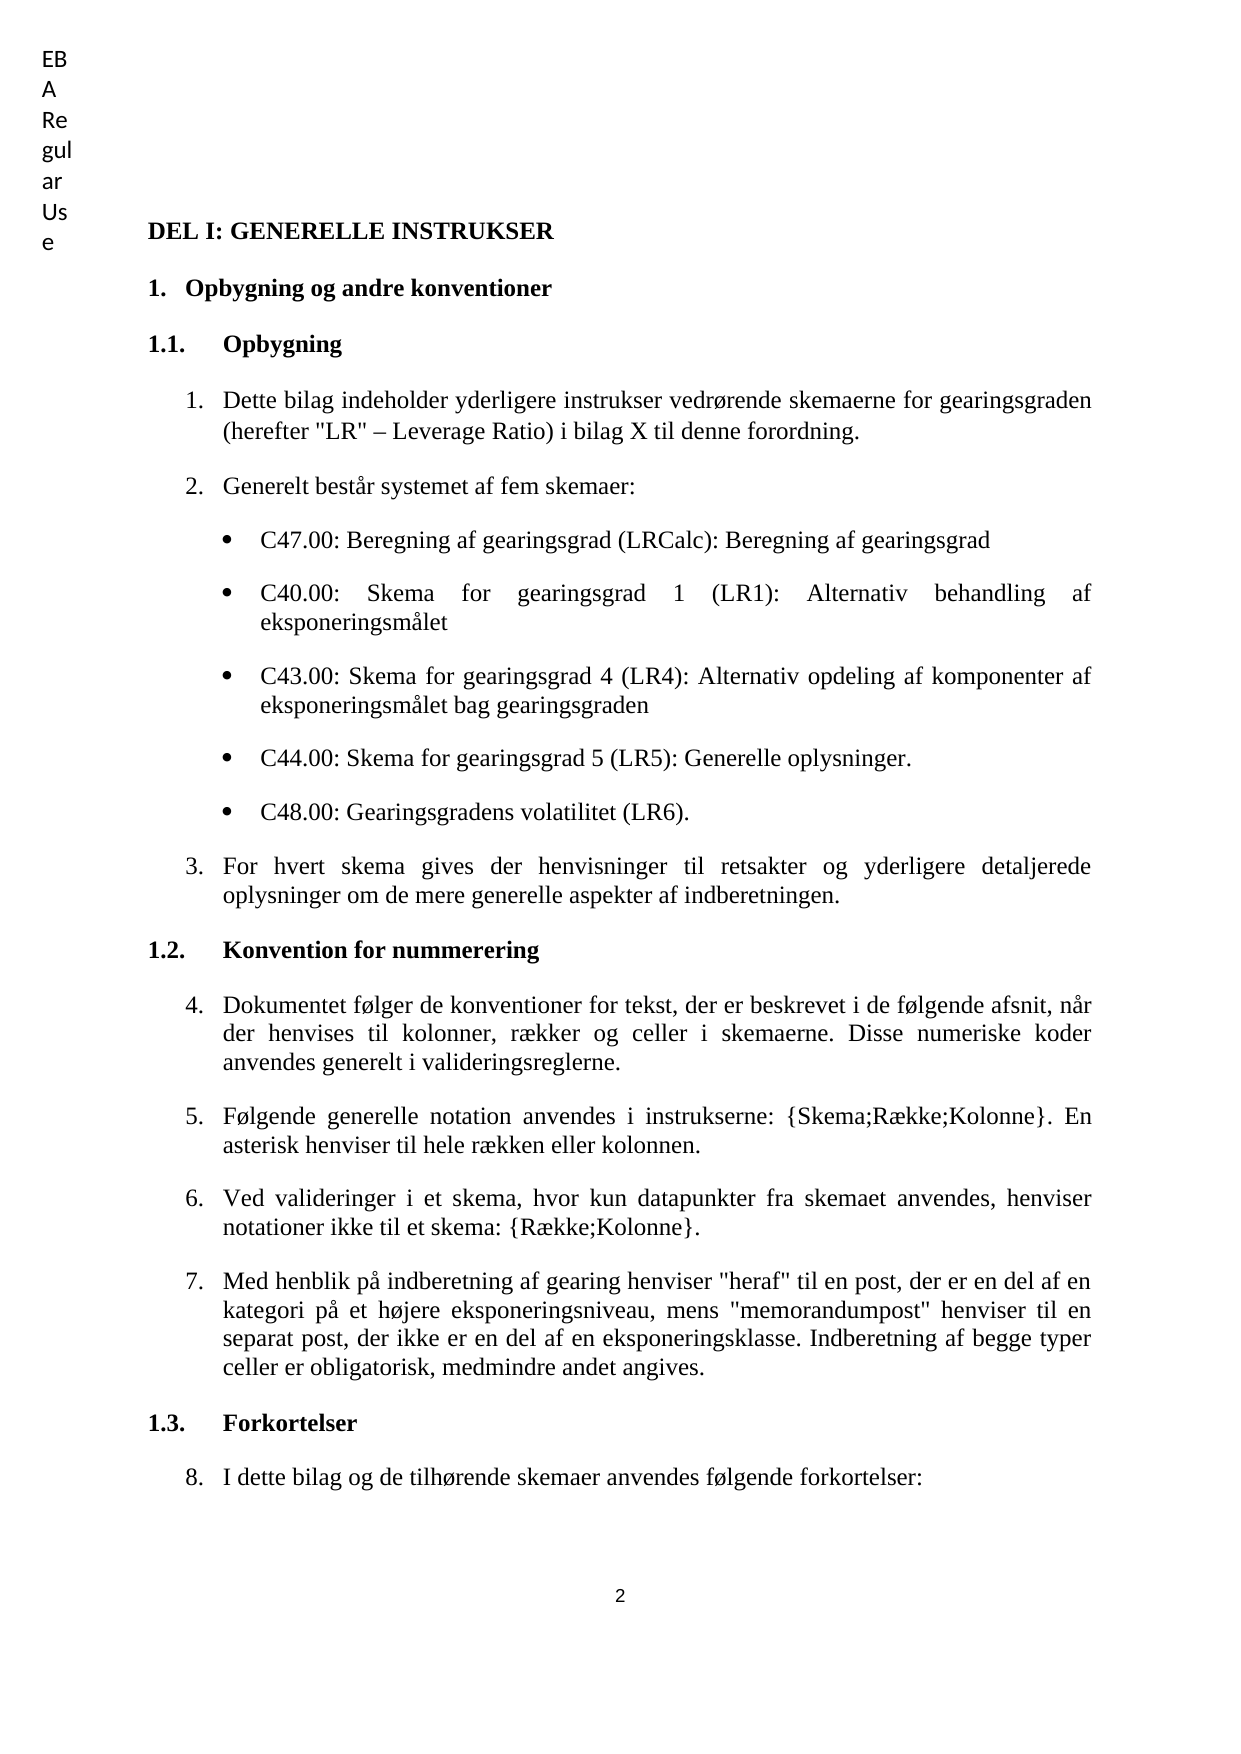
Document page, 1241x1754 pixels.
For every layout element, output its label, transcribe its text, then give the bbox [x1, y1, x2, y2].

text DEL I: GENERELLE INSTRUKSER [148, 215, 1092, 246]
text 1.2. Konvention for nummerering [148, 933, 1092, 965]
list 6. Ved valideringer i et skema, hvor kun datapunkter fra skemaet anvendes, henviser notationer ikke til et skema: {Række;Kolonne}. [185, 1183, 1092, 1241]
list 7. Med henblik på indberetning af gearing henviser "heraf" til en post, der er en del af en kategori på et højere eksponeringsniveau, mens "memorandumpost" henviser til en separat post, der ikke er en del af en eksponeringsklasse. Indberetning af begge typer celler er obligatorisk, medmindre andet angives. [185, 1266, 1092, 1381]
text 1. Opbygning og andre konventioner [148, 271, 1092, 302]
list C48.00: Gearingsgradens volatilitet (LR6). [223, 797, 1092, 826]
list  C44.00: Skema for gearingsgrad 5 (LR5): Generelle oplysninger. [223, 743, 1092, 772]
list  C43.00: Skema for gearingsgrad 4 (LR4): Alternativ opdeling af komponenter af eksponeringsmålet bag gearingsgraden [223, 661, 1092, 718]
list  C47.00: Beregning af gearingsgrad (LRCalc): Beregning af gearingsgrad [223, 525, 1092, 553]
list 3. For hvert skema gives der henvisninger til retsakter og yderligere detaljerede oplysninger om de mere generelle aspekter af indberetningen. [185, 851, 1092, 908]
text 1.1. Opbygning [148, 327, 1092, 358]
list 4. Dokumentet følger de konventioner for tekst, der er beskrevet i de følgende afsnit, når der henvises til kolonner, rækker og celler i skemaerne. Disse numeriske koder anvendes generelt i valideringsreglerne. [185, 990, 1092, 1076]
text 1. Dette bilag indeholder yderligere instrukser vedrørende skemaerne for gearingsgraden (herefter "LR" – Leverage Ratio) i bilag X til denne forordning. [185, 383, 1092, 446]
list 2. Generelt består systemet af fem skemaer: [185, 471, 1092, 500]
list 5. Følgende generelle notation anvendes i instrukserne: {Skema;Række;Kolonne}. En asterisk henviser til hele rækken eller kolonnen. [185, 1101, 1092, 1158]
list  C40.00: Skema for gearingsgrad 1 (LR1): Alternativ behandling af eksponeringsmålet [223, 578, 1092, 636]
list 8. I dette bilag og de tilhørende skemaer anvendes følgende forkortelser: [185, 1462, 1092, 1491]
text 1.3. Forkortelser [148, 1406, 1092, 1437]
